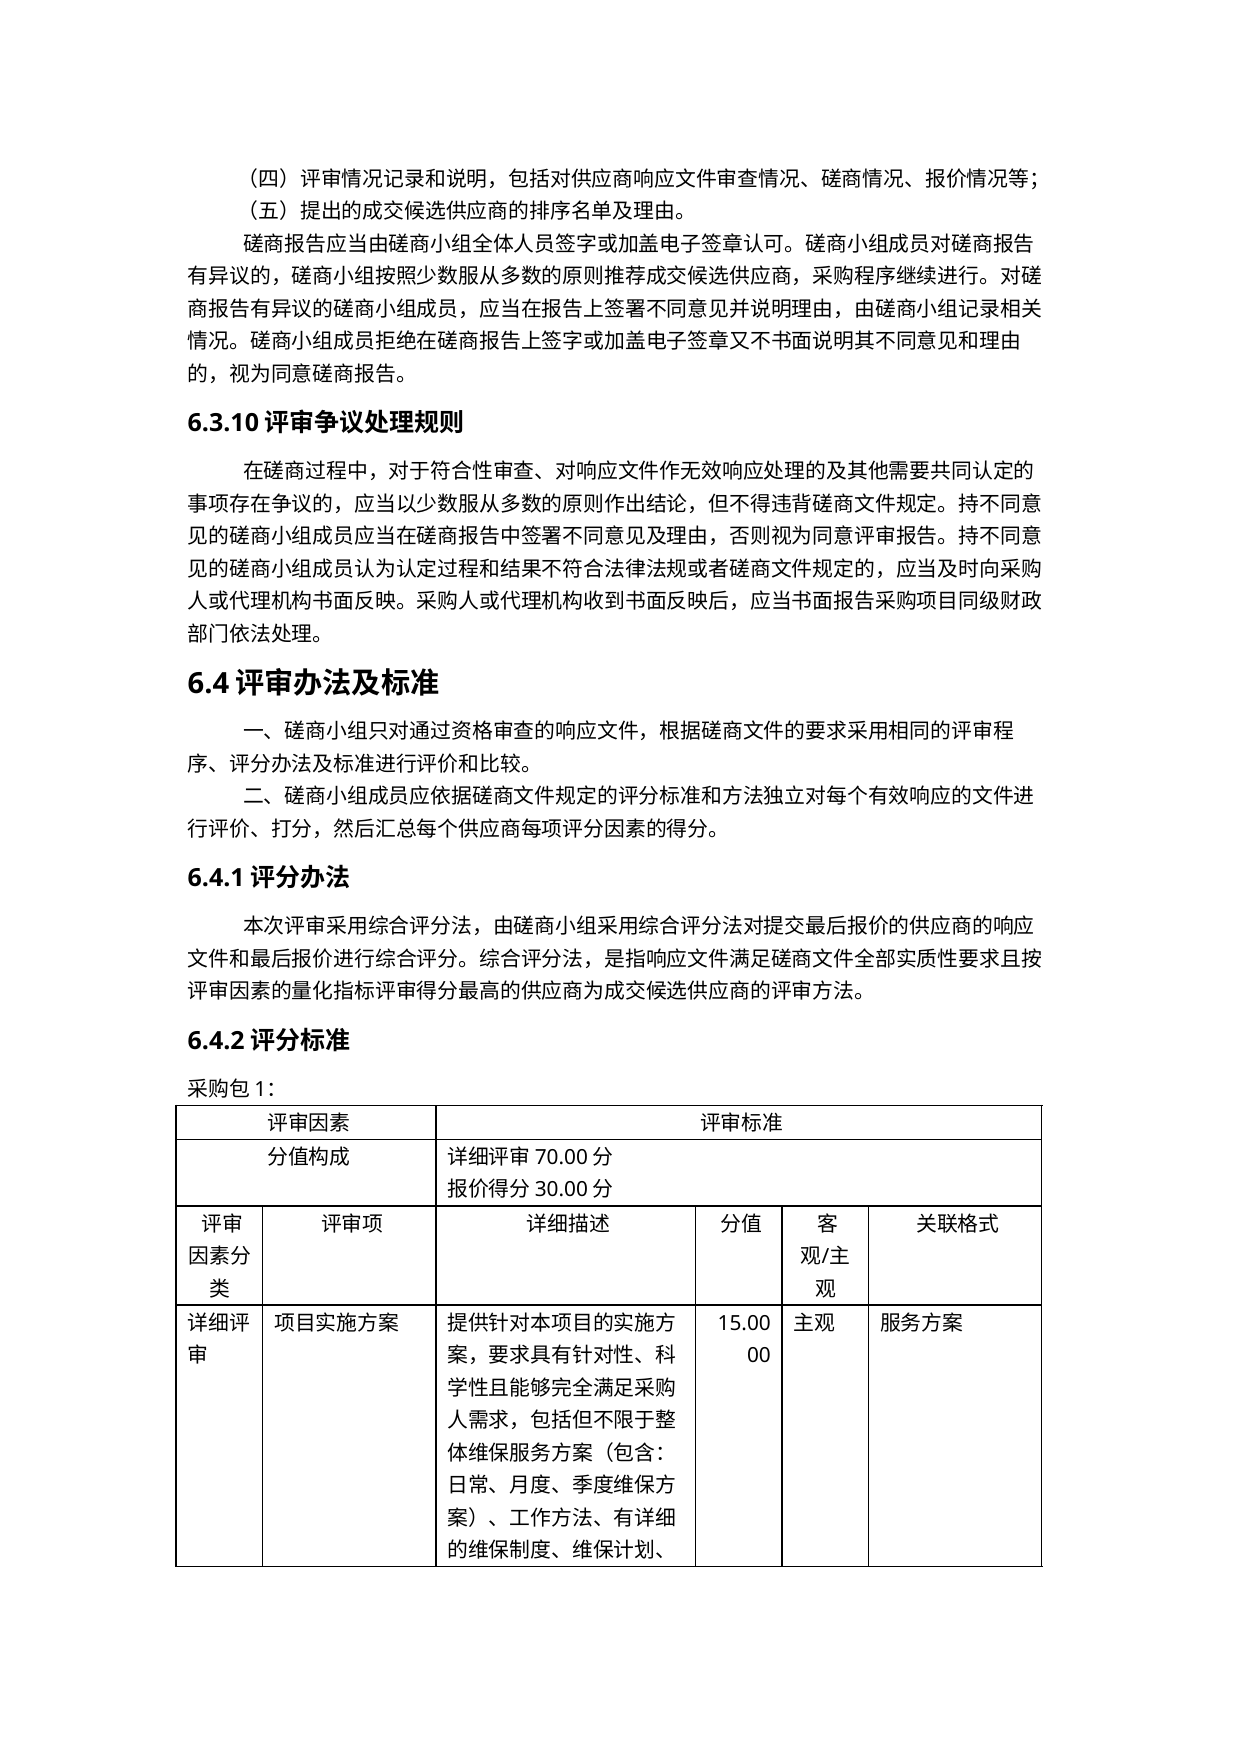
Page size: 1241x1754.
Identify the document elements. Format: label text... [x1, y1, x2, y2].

text （五）提出的成交候选供应商的排序名单及理由。 [187, 194, 1053, 227]
table_header 评审标准 [437, 1106, 1041, 1138]
text 二、磋商小组成员应依据磋商文件规定的评分标准和方法独立对每个有效响应的文件进行评价、打分，然后汇总每个供应商每项评分因素的得分。 [187, 779, 1053, 844]
text 6.4评审办法及标准 [187, 649, 1053, 714]
table_cell 服务方案 [869, 1306, 1041, 1566]
text 一、磋商小组只对通过资格审查的响应文件，根据磋商文件的要求采用相同的评审程序、评分办法及标准进行评价和比较。 [187, 714, 1053, 779]
text 采购包1： [187, 1072, 1053, 1104]
text 磋商报告应当由磋商小组全体人员签字或加盖电子签章认可。磋商小组成员对磋商报告有异议的，磋商小组按照少数服从多数的原则推荐成交候选供应商，采购程序继续进行。对磋商报告有异议的磋商小组成员，应当在报告上签署不同意见并说明理由，由磋商小组记录相关情况。磋商小组成员拒绝在磋商报告上签字或加盖电子签章又不书面说明其不同意见和理由的，视为同意磋商报告。 [187, 227, 1053, 389]
table_cell 详细描述 [437, 1207, 695, 1304]
table_cell 客观/主观 [783, 1207, 868, 1304]
table_cell 项目实施方案 [263, 1306, 435, 1566]
text 6.4.1评分办法 [187, 844, 1053, 909]
table_cell 评审项 [263, 1207, 435, 1304]
table_cell 15.0000 [696, 1306, 781, 1566]
text 本次评审采用综合评分法，由磋商小组采用综合评分法对提交最后报价的供应商的响应文件和最后报价进行综合评分。综合评分法，是指响应文件满足磋商文件全部实质性要求且按评审因素的量化指标评审得分最高的供应商为成交候选供应商的评审方法。 [187, 909, 1053, 1007]
table_cell 详细评审 [177, 1306, 262, 1566]
table_cell 关联格式 [869, 1207, 1041, 1304]
table_cell 主观 [783, 1306, 868, 1566]
table_cell 详细评审70.00分 报价得分30.00分 [437, 1140, 1041, 1205]
text 在磋商过程中，对于符合性审查、对响应文件作无效响应处理的及其他需要共同认定的事项存在争议的，应当以少数服从多数的原则作出结论，但不得违背磋商文件规定。持不同意见的磋商小组成员应当在磋商报告中签署不同意见及理由，否则视为同意评审报告。持不同意见的磋商小组成员认为认定过程和结果不符合法律法规或者磋商文件规定的，应当及时向采购人或代理机构书面反映。采购人或代理机构收到书面反映后，应当书面报告采购项目同级财政部门依法处理。 [187, 454, 1053, 649]
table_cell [437, 1306, 695, 1566]
table_cell 分值构成 [177, 1140, 435, 1205]
table_header 评审因素 [177, 1106, 435, 1138]
text （四）评审情况记录和说明，包括对供应商响应文件审查情况、磋商情况、报价情况等； [187, 162, 1053, 194]
table_cell 评审因素分类 [177, 1207, 262, 1304]
table_cell 分值 [696, 1207, 781, 1304]
text 6.4.2评分标准 [187, 1007, 1053, 1072]
text 6.3.10评审争议处理规则 [187, 389, 1053, 454]
